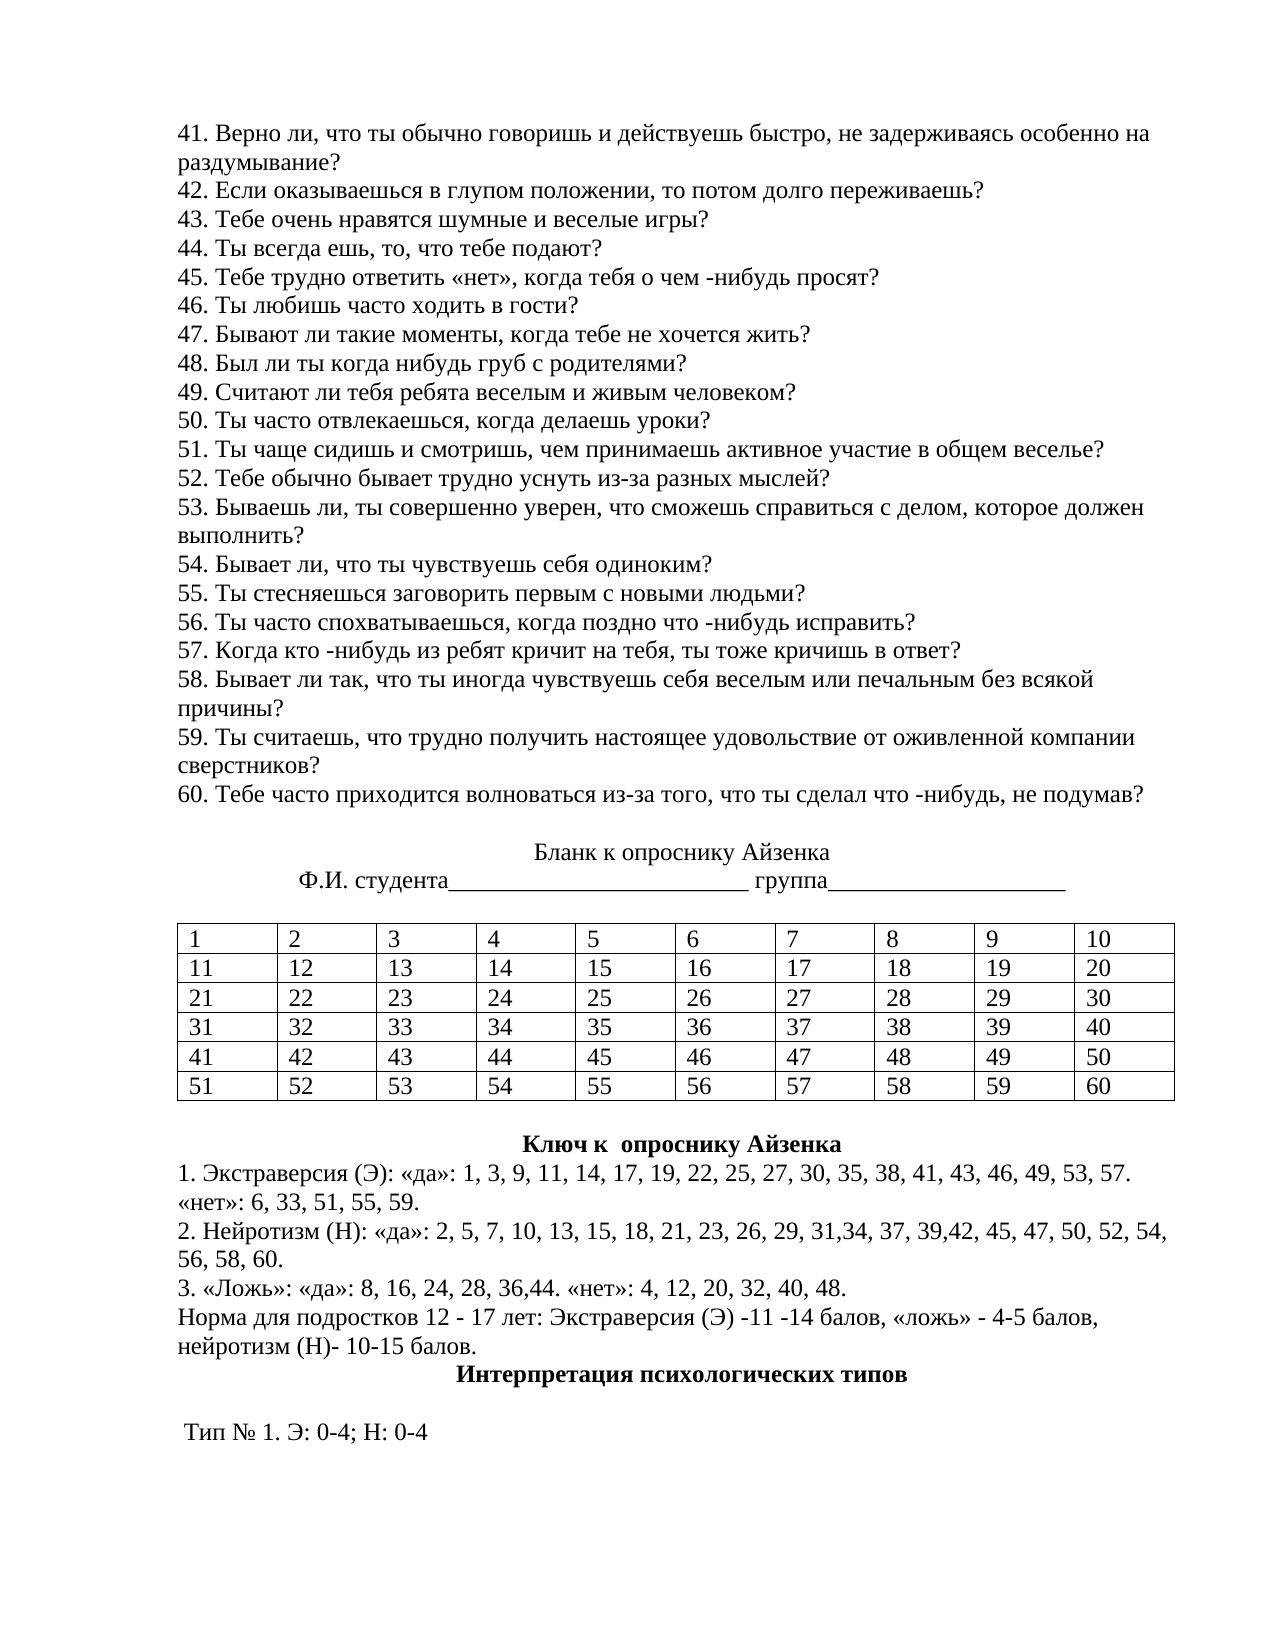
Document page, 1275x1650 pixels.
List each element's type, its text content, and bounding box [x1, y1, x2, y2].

text Тип № 1. Э: 0-4; Н: 0-4 [177, 1417, 1186, 1446]
table_cell 31 [178, 1013, 277, 1041]
table_cell 56 [676, 1072, 775, 1100]
text 57. Когда кто -нибудь из ребят кричит на тебя, ты тоже кричишь в ответ? [177, 636, 1186, 664]
text 52. Тебе обычно бывает трудно уснуть из-за разных мыслей? [177, 463, 1186, 492]
table_header 1 [178, 924, 277, 953]
text 59. Ты считаешь, что трудно получить настоящее удовольствие от оживленной компании сверстников? [177, 722, 1186, 779]
table_cell 50 [1075, 1042, 1174, 1071]
table_cell 15 [576, 954, 675, 982]
table_header 4 [477, 924, 575, 953]
table_cell 17 [776, 954, 874, 982]
table_cell 25 [576, 983, 675, 1012]
text Ф.И. студента________________________ группа___________________ [177, 866, 1186, 894]
table_cell 30 [1075, 983, 1174, 1012]
table_cell 41 [178, 1042, 277, 1071]
text Ключ к опроснику Айзенка [177, 1129, 1186, 1158]
table_cell 11 [178, 954, 277, 982]
table_cell 18 [875, 954, 974, 982]
table_cell 20 [1075, 954, 1174, 982]
table_cell 24 [477, 983, 575, 1012]
table_header 8 [875, 924, 974, 953]
table_cell 16 [676, 954, 775, 982]
table_cell 23 [377, 983, 476, 1012]
table_cell 13 [377, 954, 476, 982]
table_cell 32 [278, 1013, 376, 1041]
table_header 2 [278, 924, 376, 953]
text «нет»: 6, 33, 51, 55, 59. [177, 1187, 1186, 1216]
table_cell 47 [776, 1042, 874, 1071]
table_cell 33 [377, 1013, 476, 1041]
text Норма для подростков 12 - 17 лет: Экстраверсия (Э) -11 -14 балов, «ложь» - 4-5 балов, нейротизм (Н)- 10-15 балов. [177, 1302, 1186, 1359]
text 48. Был ли ты когда нибудь груб с родителями? [177, 348, 1186, 377]
table_cell 39 [975, 1013, 1074, 1041]
table_cell 58 [875, 1072, 974, 1100]
text 51. Ты чаще сидишь и смотришь, чем принимаешь активное участие в общем веселье? [177, 434, 1186, 463]
table_cell 14 [477, 954, 575, 982]
table_header 6 [676, 924, 775, 953]
table_cell 53 [377, 1072, 476, 1100]
table_cell 48 [875, 1042, 974, 1071]
text 55. Ты стесняешься заговорить первым с новыми людьми? [177, 578, 1186, 607]
text 53. Бываешь ли, ты совершенно уверен, что сможешь справиться с делом, которое должен выполнить? [177, 492, 1186, 549]
table_cell 40 [1075, 1013, 1174, 1041]
table_cell 35 [576, 1013, 675, 1041]
text Бланк к опроснику Айзенка [177, 837, 1186, 866]
text Интерпретация психологических типов [177, 1359, 1186, 1388]
text 42. Если оказываешься в глупом положении, то потом долго переживаешь? [177, 176, 1186, 204]
table_cell 21 [178, 983, 277, 1012]
table_cell 34 [477, 1013, 575, 1041]
table_cell 28 [875, 983, 974, 1012]
table_cell 52 [278, 1072, 376, 1100]
text 2. Нейротизм (Н): «да»: 2, 5, 7, 10, 13, 15, 18, 21, 23, 26, 29, 31,34, 37, 39,42, 45, 47, 50, 52, 54, 56, 58, 60. [177, 1216, 1186, 1273]
table_cell 44 [477, 1042, 575, 1071]
table_cell 54 [477, 1072, 575, 1100]
text 54. Бывает ли, что ты чувствуешь себя одиноким? [177, 549, 1186, 578]
table_header 5 [576, 924, 675, 953]
table_cell 19 [975, 954, 1074, 982]
table_cell 51 [178, 1072, 277, 1100]
table_cell 38 [875, 1013, 974, 1041]
text 41. Верно ли, что ты обычно говоришь и действуешь быстро, не задерживаясь особенно на раздумывание? [177, 118, 1186, 176]
text 44. Ты всегда ешь, то, что тебе подают? [177, 233, 1186, 262]
text 49. Считают ли тебя ребята веселым и живым человеком? [177, 377, 1186, 406]
table_cell 43 [377, 1042, 476, 1071]
table_cell 29 [975, 983, 1074, 1012]
table_cell 45 [576, 1042, 675, 1071]
text 3. «Ложь»: «да»: 8, 16, 24, 28, 36,44. «нет»: 4, 12, 20, 32, 40, 48. [177, 1273, 1186, 1302]
text 50. Ты часто отвлекаешься, когда делаешь уроки? [177, 406, 1186, 434]
table_cell 37 [776, 1013, 874, 1041]
text 1. Экстраверсия (Э): «да»: 1, 3, 9, 11, 14, 17, 19, 22, 25, 27, 30, 35, 38, 41, 43, 46, 49, 53, 57. [177, 1158, 1186, 1187]
text 46. Ты любишь часто ходить в гости? [177, 291, 1186, 319]
table_cell 22 [278, 983, 376, 1012]
table_cell 42 [278, 1042, 376, 1071]
text 56. Ты часто спохватываешься, когда поздно что -нибудь исправить? [177, 607, 1186, 636]
table_cell 36 [676, 1013, 775, 1041]
text 58. Бывает ли так, что ты иногда чувствуешь себя веселым или печальным без всякой причины? [177, 664, 1186, 722]
table_cell 26 [676, 983, 775, 1012]
table_header 10 [1075, 924, 1174, 953]
table_cell 46 [676, 1042, 775, 1071]
text 43. Тебе очень нравятся шумные и веселые игры? [177, 204, 1186, 233]
table_header 7 [776, 924, 874, 953]
table_cell 49 [975, 1042, 1074, 1071]
table_cell 60 [1075, 1072, 1174, 1100]
table_cell 12 [278, 954, 376, 982]
text 47. Бывают ли такие моменты, когда тебе не хочется жить? [177, 319, 1186, 348]
text 60. Тебе часто приходится волноваться из-за того, что ты сделал что -нибудь, не подумав? [177, 779, 1186, 808]
table_cell 59 [975, 1072, 1074, 1100]
table_cell 57 [776, 1072, 874, 1100]
text 45. Тебе трудно ответить «нет», когда тебя о чем -нибудь просят? [177, 262, 1186, 291]
table_cell 55 [576, 1072, 675, 1100]
table_header 3 [377, 924, 476, 953]
table_cell 27 [776, 983, 874, 1012]
table_header 9 [975, 924, 1074, 953]
